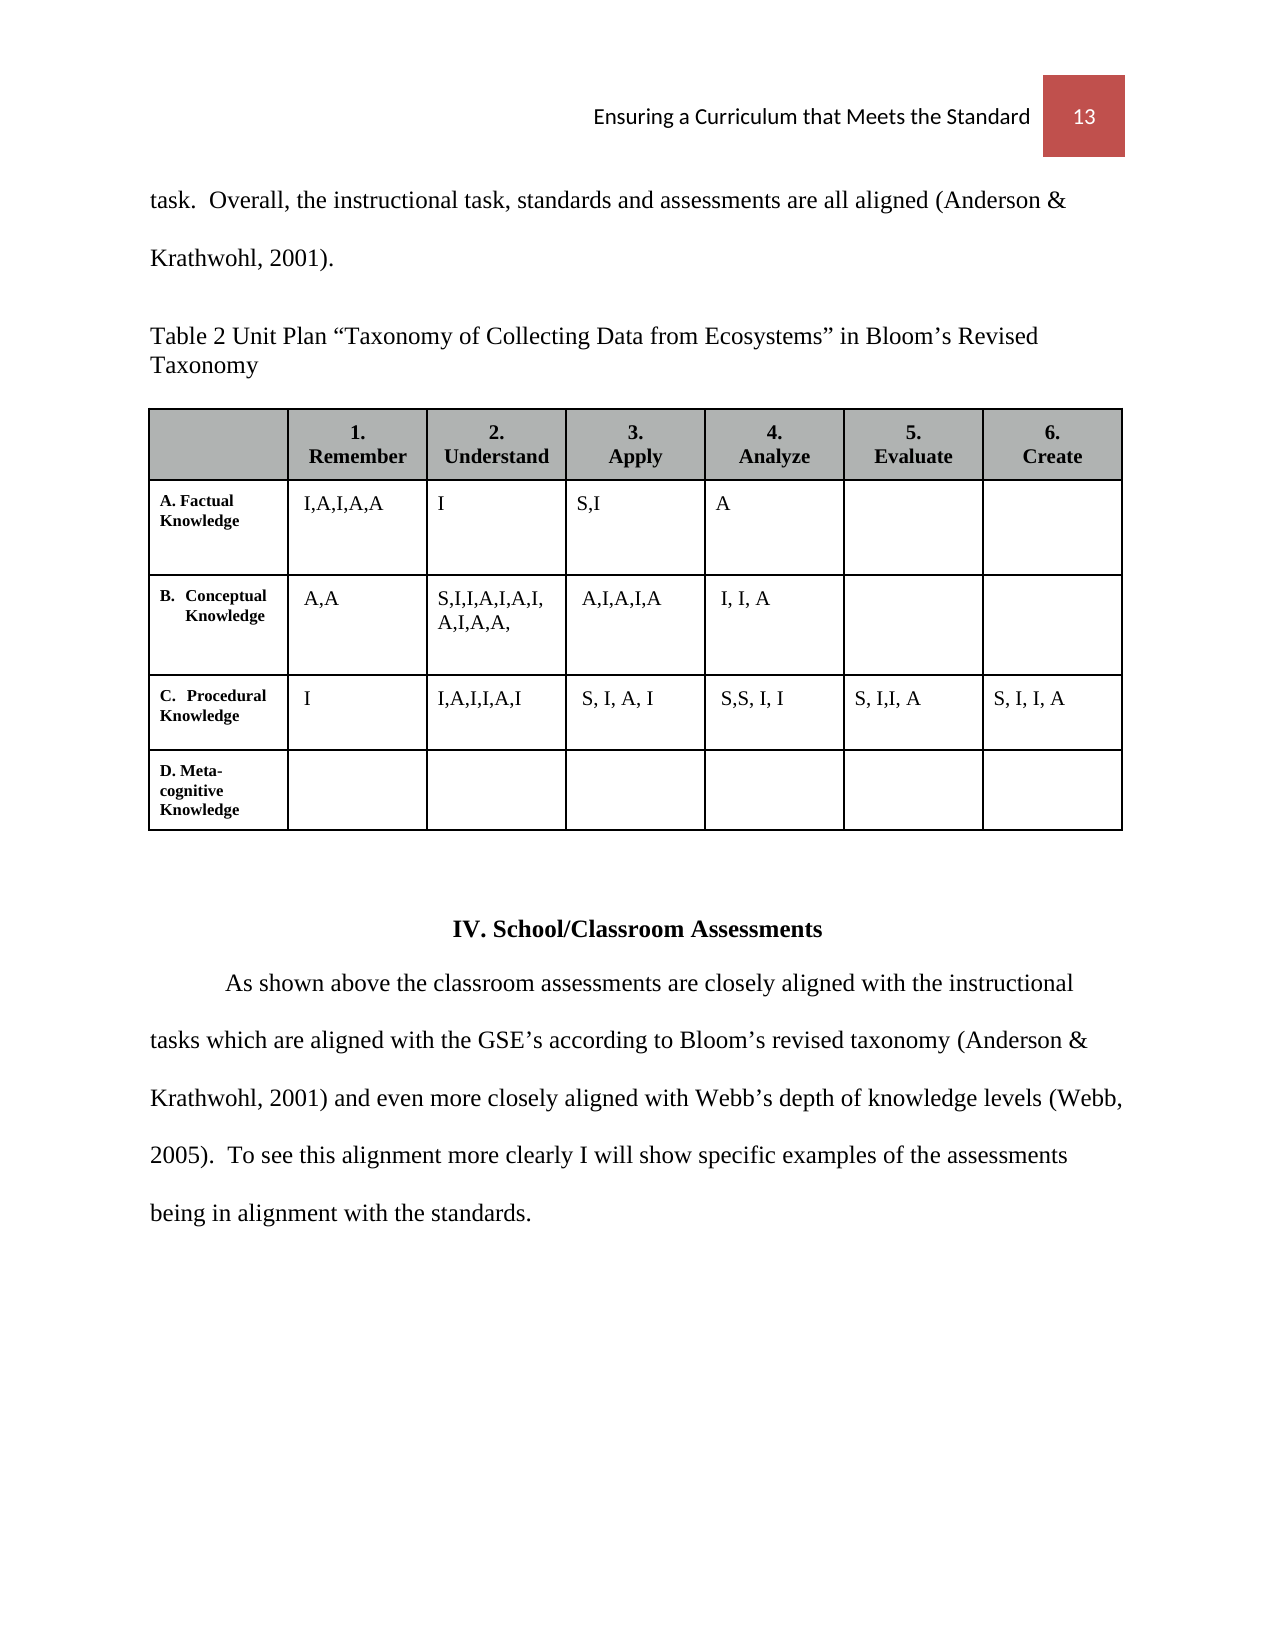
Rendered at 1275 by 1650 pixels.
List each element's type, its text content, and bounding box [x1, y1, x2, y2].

table_cell [845, 751, 982, 829]
table_cell [984, 481, 1121, 574]
table_cell I [289, 676, 426, 749]
table_cell [706, 751, 843, 829]
table_cell D. Meta-cognitive Knowledge [150, 751, 287, 829]
table_cell S, I, I, A [984, 676, 1121, 749]
table_cell [845, 576, 982, 674]
table_header 1. Remember [289, 410, 426, 479]
table_cell [567, 751, 704, 829]
table_cell S,S, I, I [706, 676, 843, 749]
table_cell S, I, A, I [567, 676, 704, 749]
table_cell [845, 481, 982, 574]
table_cell S, I,I, A [845, 676, 982, 749]
table_header 4. Analyze [706, 410, 843, 479]
table_cell [428, 751, 565, 829]
table_cell I, I, A [706, 576, 843, 674]
text As shown above the classroom assessments are closely aligned with the instructional tasks which are aligned with the GSE’s according to Bloom’s revised taxonomy and even more closely aligned with Webb’s depth of knowledge levels . To see this alignment more clearly I will show specific examples of the assessments being in alignment with the standards. [150, 968, 1125, 1226]
table_cell [289, 751, 426, 829]
table_cell A,I,A,I,A [567, 576, 704, 674]
table_header [150, 410, 287, 479]
table_header 5. Evaluate [845, 410, 982, 479]
table_header 2. Understand [428, 410, 565, 479]
table_header 6. Create [984, 410, 1121, 479]
table_cell [984, 751, 1121, 829]
table_cell [984, 576, 1121, 674]
table_header 3. Apply [567, 410, 704, 479]
table_cell I [428, 481, 565, 574]
table_cell I,A,I,I,A,I [428, 676, 565, 749]
table_cell A. Factual Knowledge [150, 481, 287, 574]
table_cell Procedural Knowledge [150, 676, 287, 749]
text IV. School/Classroom Assessments [150, 914, 1125, 943]
table_cell A [706, 481, 843, 574]
table_cell A,A [289, 576, 426, 674]
table_cell S,I,I,A,I,A,I,A,I,A,A, [428, 576, 565, 674]
table_cell Conceptual Knowledge [150, 576, 287, 674]
table_cell S,I [567, 481, 704, 574]
text Table 2 Unit Plan “Taxonomy of Collecting Data from Ecosystems” in Bloom’s Revised Taxonomy [150, 321, 1125, 379]
table_cell I,A,I,A,A [289, 481, 426, 574]
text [150, 186, 1125, 272]
